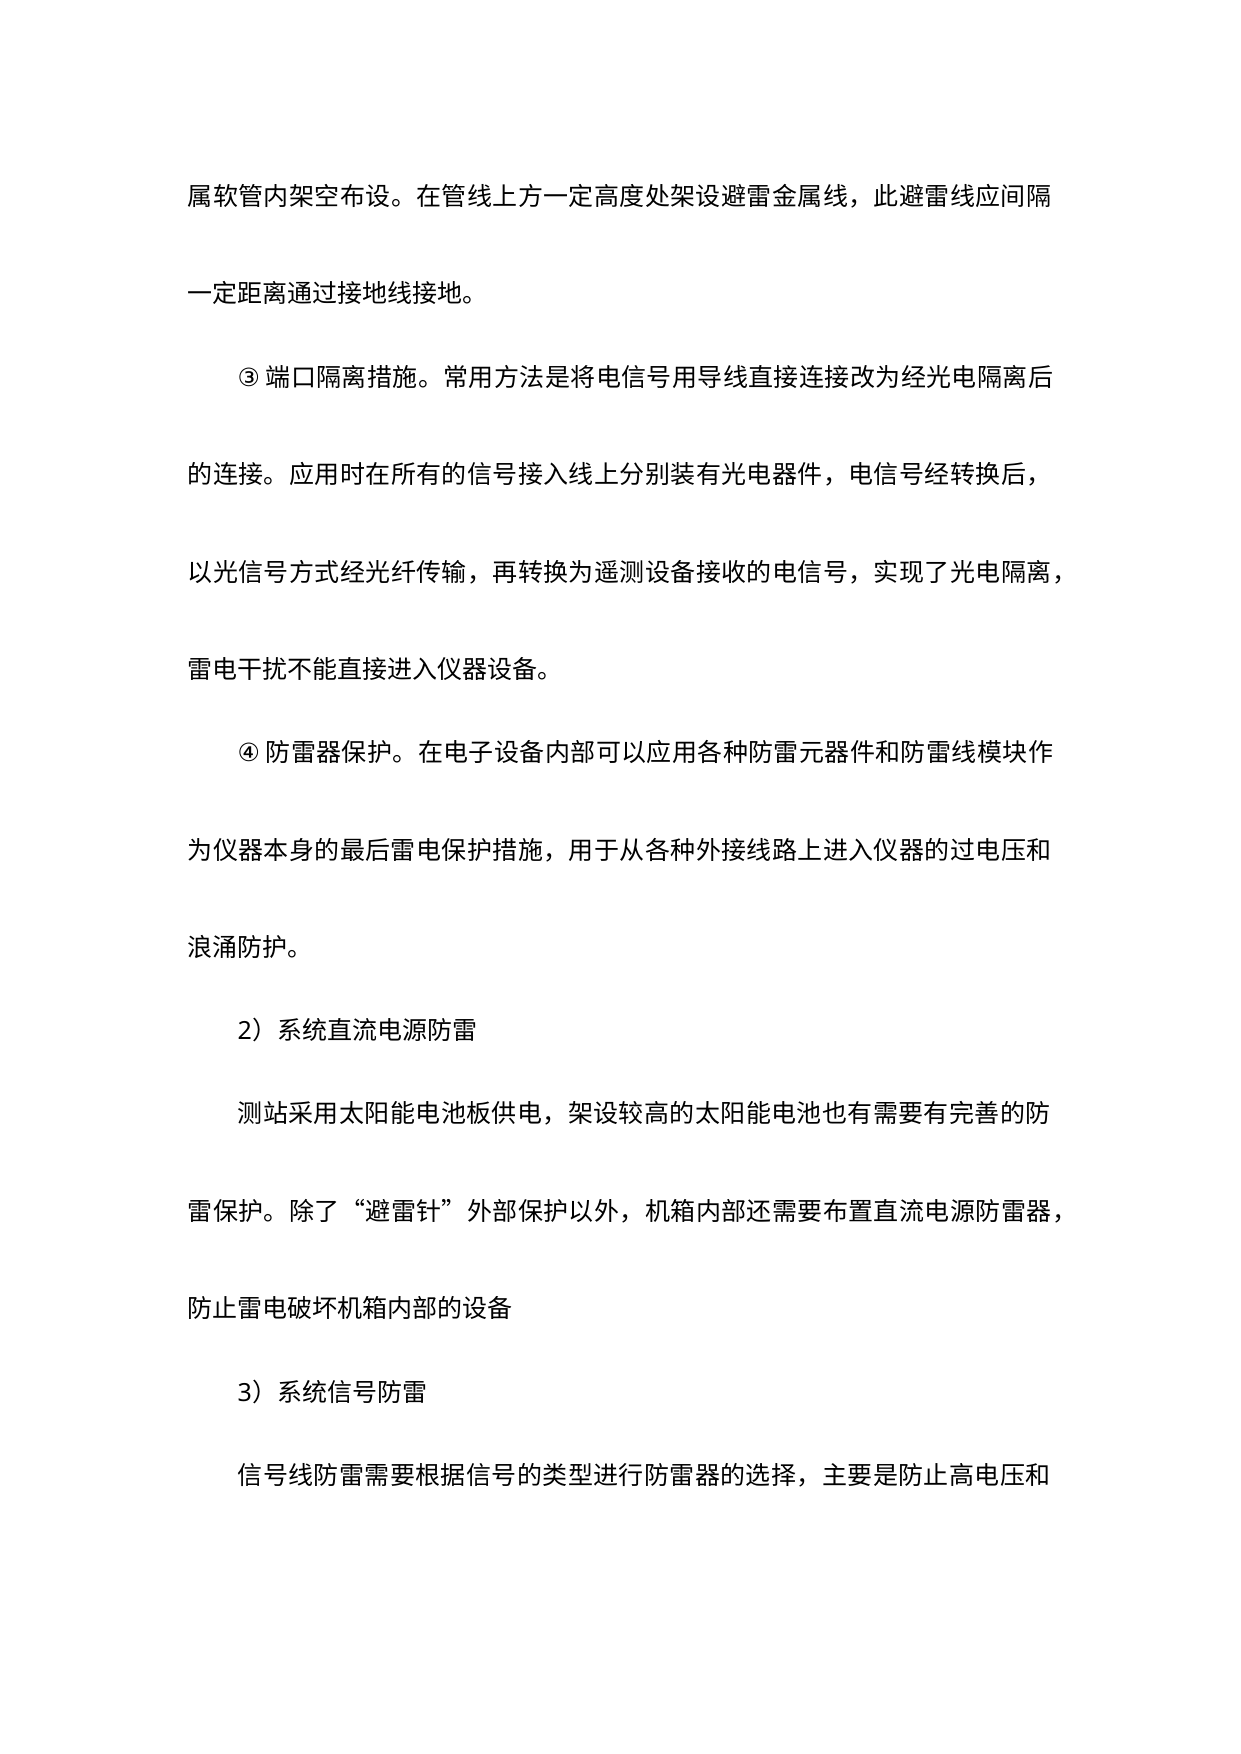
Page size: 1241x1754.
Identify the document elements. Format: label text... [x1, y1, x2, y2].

text ③端口隔离措施。常用方法是将电信号用导线直接连接改为经光电隔离后的连接。应用时在所有的信号接入线上分别装有光电器件，电信号经转换后，以光信号方式经光纤传输，再转换为遥测设备接收的电信号，实现了光电隔离，雷电干扰不能直接进入仪器设备。 [187, 343, 1053, 700]
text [187, 162, 1053, 324]
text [187, 1441, 1053, 1506]
text 2）系统直流电源防雷 [187, 996, 1053, 1061]
text 3）系统信号防雷 [187, 1358, 1053, 1423]
text ④防雷器保护。在电子设备内部可以应用各种防雷元器件和防雷线模块作为仪器本身的最后雷电保护措施，用于从各种外接线路上进入仪器的过电压和浪涌防护。 [187, 718, 1053, 978]
text 测站采用太阳能电池板供电，架设较高的太阳能电池也有需要有完善的防雷保护。除了“避雷针”外部保护以外，机箱内部还需要布置直流电源防雷器，防止雷电破坏机箱内部的设备 [187, 1079, 1053, 1339]
